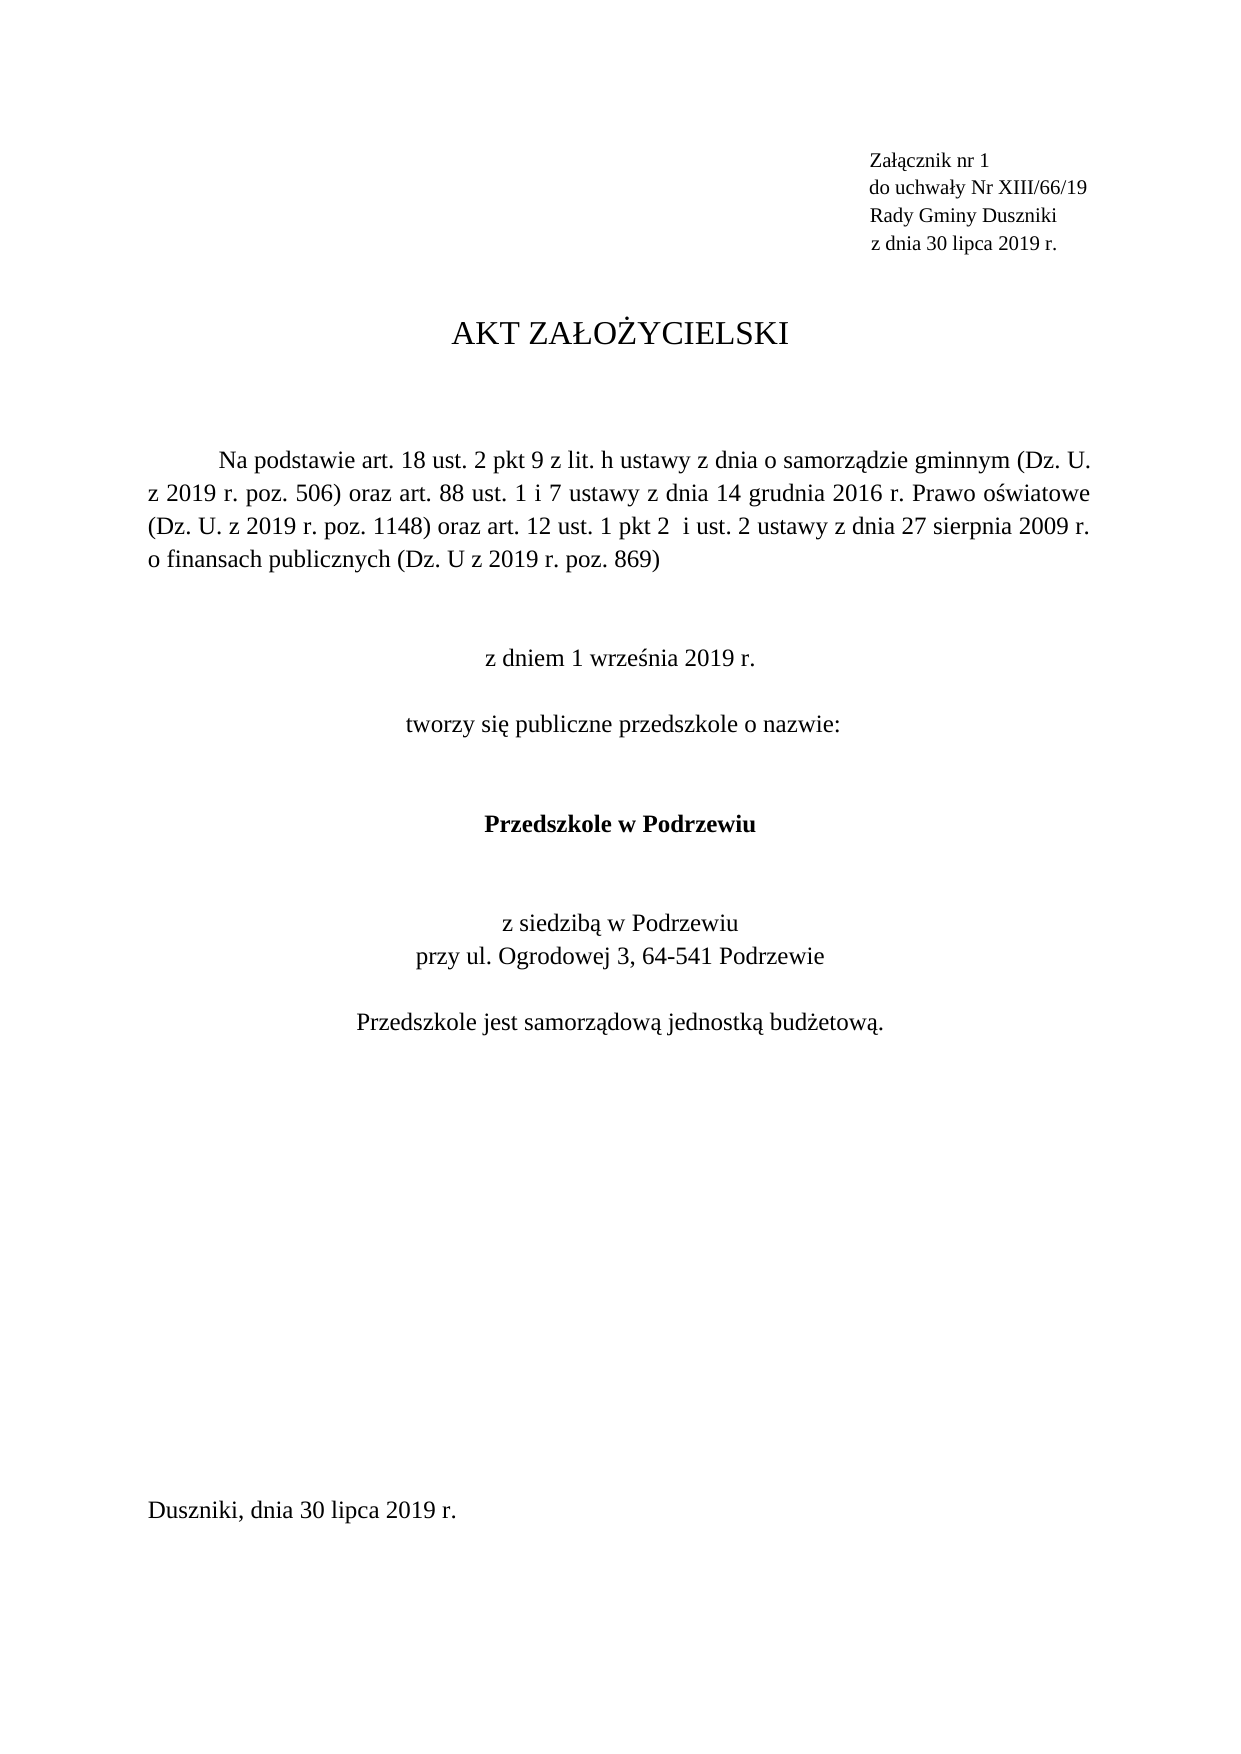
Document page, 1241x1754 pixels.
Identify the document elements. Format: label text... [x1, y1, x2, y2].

text Duszniki, dnia 30 lipca 2019 r. [148, 1495, 1093, 1524]
text tworzy się publiczne przedszkole o nazwie: [148, 709, 1093, 738]
text przy ul. Ogrodowej 3, 64-541 Podrzewie [148, 941, 1093, 969]
text z siedzibą w Podrzewiu [148, 908, 1093, 936]
text Rady Gminy Duszniki [148, 203, 1093, 227]
text do uchwały Nr XIII/66/19 [148, 175, 1093, 199]
text AKT ZAŁOŻYCIELSKI [148, 313, 1093, 352]
text z dniem 1 września 2019 r. [148, 643, 1093, 672]
text Przedszkole w Podrzewiu [148, 809, 1093, 837]
text Przedszkole jest samorządową jednostką budżetową. [148, 1007, 1093, 1036]
text Załącznik nr 1 [148, 148, 1093, 172]
text Na podstawie art. 18 ust. 2 pkt 9 z lit. h ustawy z dnia o samorządzie gminnym (Dz. U. z 2019 r. poz. 506) oraz art. 88 ust. 1 i 7 ustawy z dnia 14 grudnia 2016 r. Prawo oświatowe (Dz. U. z 2019 r. poz. 1148) oraz art. 12 ust. 1 pkt 2 i ust. 2 ustawy z dnia 27 sierpnia 2009 r. o finansach publicznych (Dz. U z 2019 r. poz. 869) [148, 445, 1093, 573]
text z dnia 30 lipca 2019 r. [148, 230, 1093, 254]
